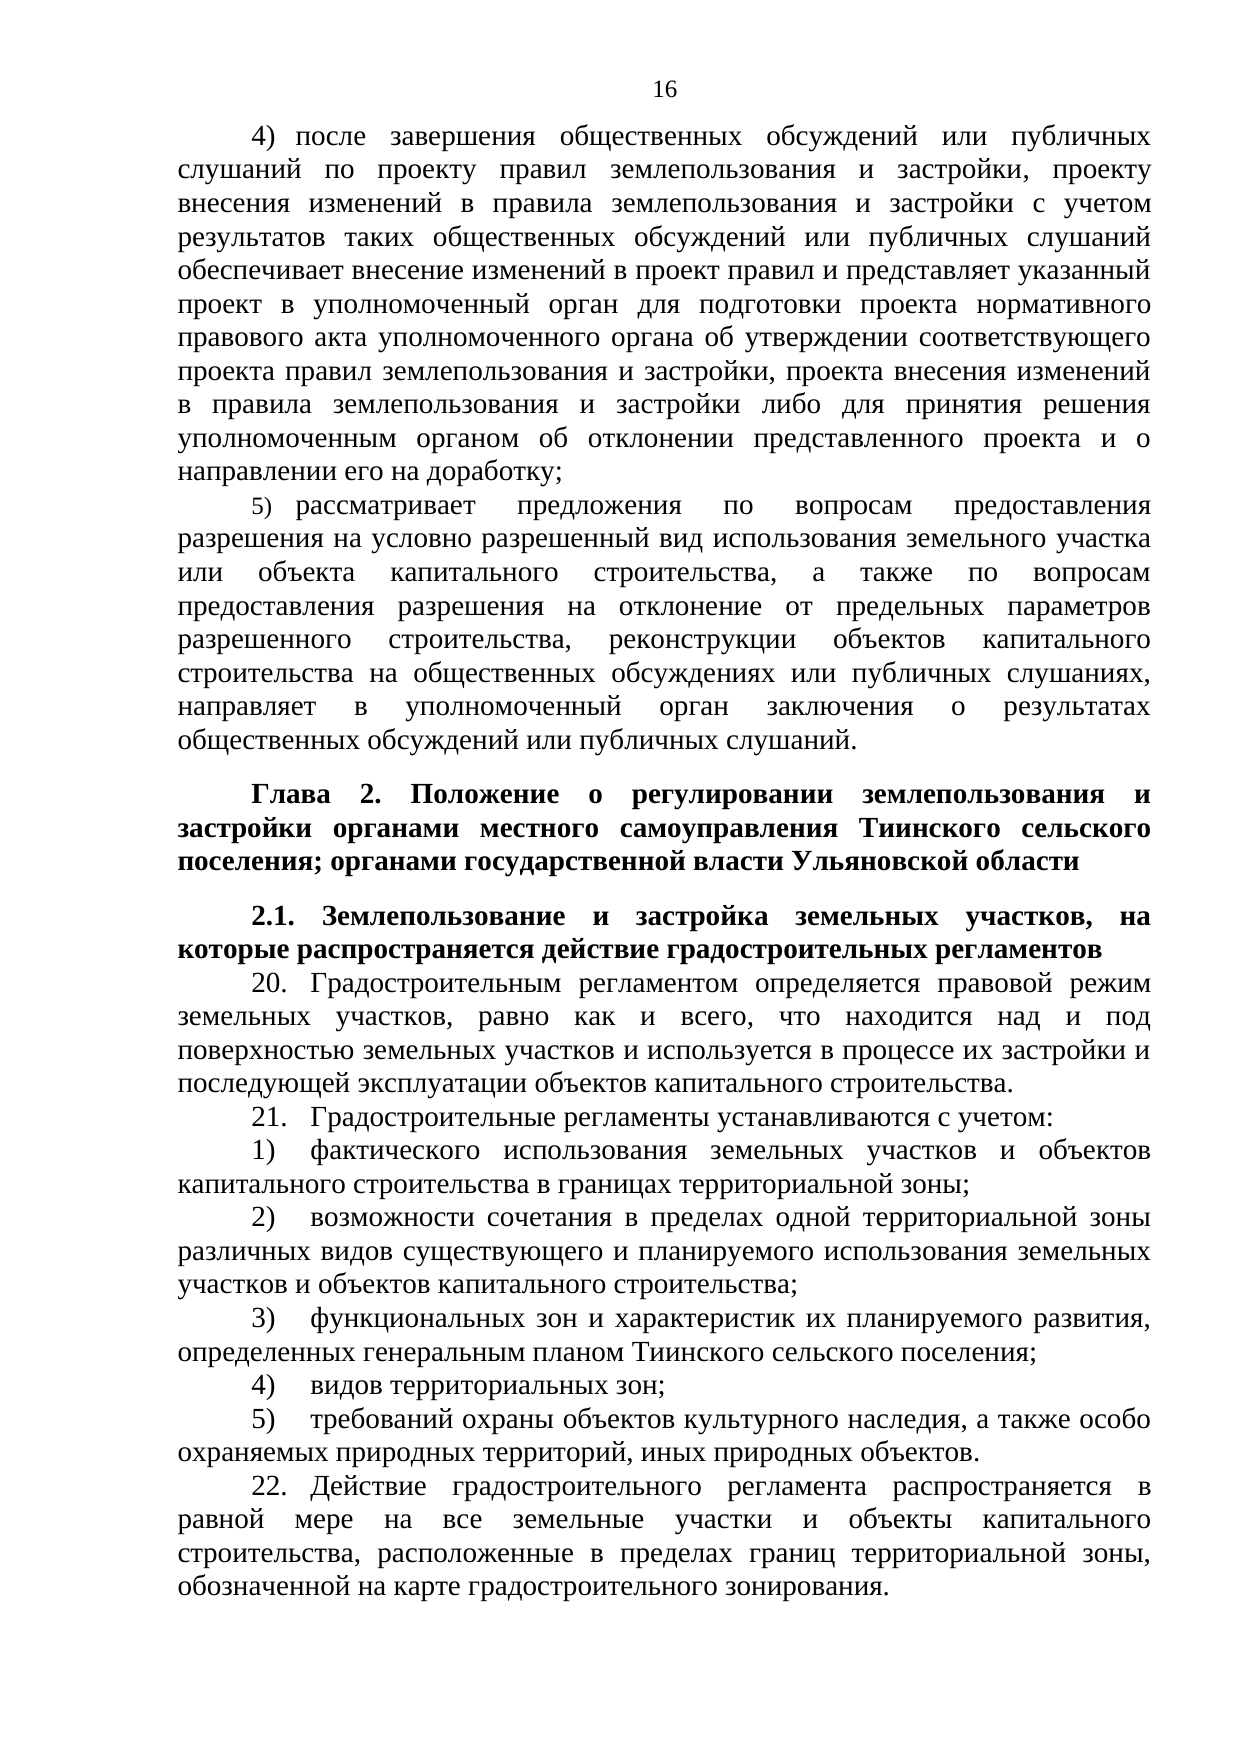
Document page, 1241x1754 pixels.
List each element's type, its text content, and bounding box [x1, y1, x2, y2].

list функциональных зон и характеристик их планируемого развития, определенных генеральным планом Тиинского сельского поселения; [177, 1300, 1152, 1367]
list после завершения общественных обсуждений или публичных слушаний по проекту правил землепользования и застройки, проекту внесения изменений в правила землепользования и застройки с учетом результатов таких общественных обсуждений или публичных слушаний обеспечивает внесение изменений в проект правил и представляет указанный проект в уполномоченный орган для подготовки проекта нормативного правового акта уполномоченного органа об утверждении соответствующего проекта правил землепользования и застройки, проекта внесения изменений в правила землепользования и застройки либо для принятия решения уполномоченным органом об отклонении представленного проекта и о направлении его на доработку; [177, 118, 1152, 487]
subtitle 2.1. Землепользование и застройка земельных участков, на которые распространяется действие градостроительных регламентов [177, 898, 1152, 965]
list видов территориальных зон; [177, 1367, 1152, 1401]
list требований охраны объектов культурного наследия, а также особо охраняемых природных территорий, иных природных объектов. [177, 1401, 1152, 1468]
list Градостроительным регламентом определяется правовой режим земельных участков, равно как и всего, что находится над и под поверхностью земельных участков и используется в процессе их застройки и последующей эксплуатации объектов капитального строительства. [177, 965, 1152, 1099]
list фактического использования земельных участков и объектов капитального строительства в границах территориальной зоны; [177, 1132, 1152, 1199]
list рассматривает предложения по вопросам предоставления разрешения на условно разрешенный вид использования земельного участка или объекта капитального строительства, а также по вопросам предоставления разрешения на отклонение от предельных параметров разрешенного строительства, реконструкции объектов капитального строительства на общественных обсуждениях или публичных слушаниях, направляет в уполномоченный орган заключения о результатах общественных обсуждений или публичных слушаний. [177, 487, 1152, 755]
subtitle Глава 2. Положение о регулировании землепользования и застройки органами местного самоуправления Тиинского сельского поселения; органами государственной власти Ульяновской области [177, 776, 1152, 877]
list Действие градостроительного регламента распространяется в равной мере на все земельные участки и объекты капитального строительства, расположенные в пределах границ территориальной зоны, обозначенной на карте градостроительного зонирования. [177, 1468, 1152, 1602]
list возможности сочетания в пределах одной территориальной зоны различных видов существующего и планируемого использования земельных участков и объектов капитального строительства; [177, 1199, 1152, 1300]
list Градостроительные регламенты устанавливаются с учетом: [177, 1099, 1152, 1132]
